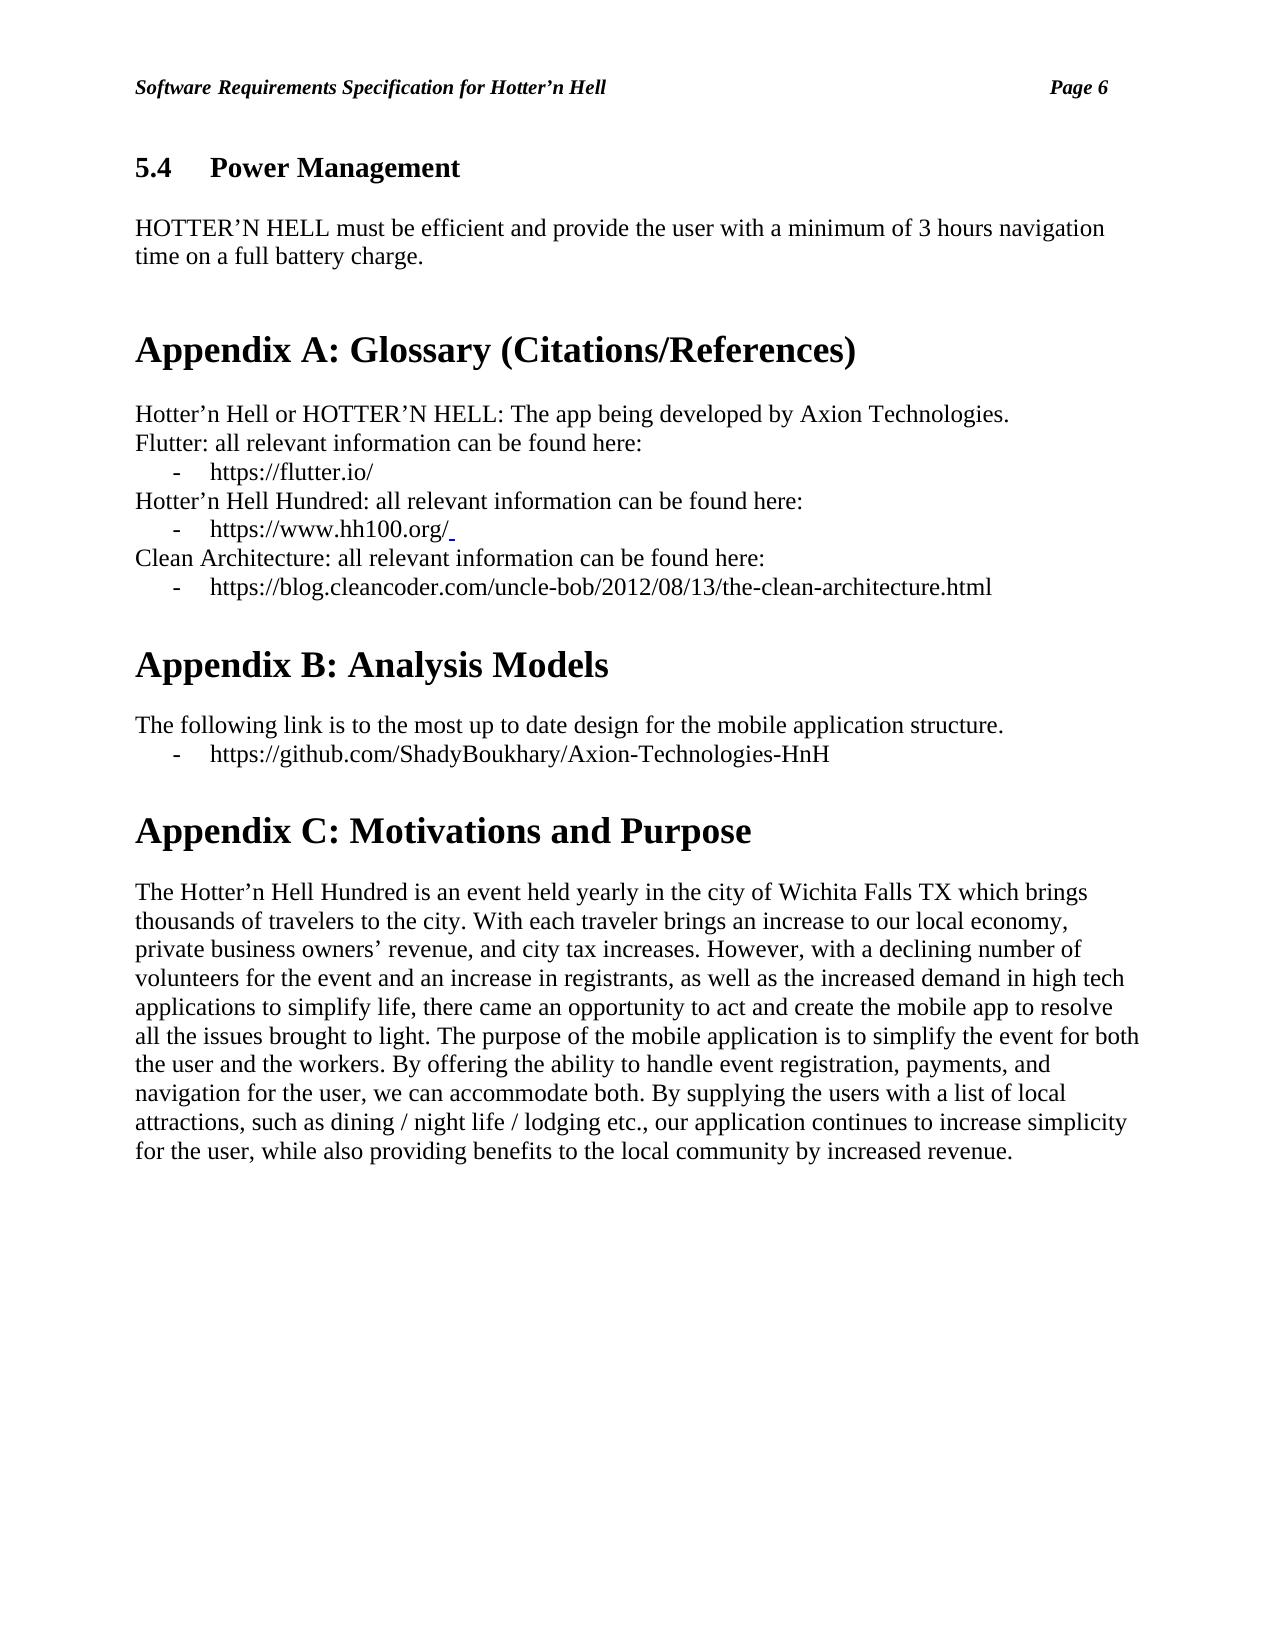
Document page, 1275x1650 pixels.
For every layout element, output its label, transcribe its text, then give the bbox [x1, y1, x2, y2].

text The Hotter’n Hell Hundred is an event held yearly in the city of Wichita Falls TX which brings thousands of travelers to the city. With each traveler brings an increase to our local economy, private business owners’ revenue, and city tax increases. However, with a declining number of volunteers for the event and an increase in registrants, as well as the increased demand in high tech applications to simplify life, there came an opportunity to act and create the mobile app to resolve all the issues brought to light. The purpose of the mobile application is to simplify the event for both the user and the workers. By offering the ability to handle event registration, payments, and navigation for the user, we can accommodate both. By supplying the users with a list of local attractions, such as dining / night life / lodging etc., our application continues to increase simplicity for the user, while also providing benefits to the local community by increased revenue. [135, 877, 1140, 1164]
list https://github.com/ShadyBoukhary/Axion-Technologies-HnH [172, 739, 1140, 768]
text The following link is to the most up to date design for the mobile application structure. [135, 710, 1140, 739]
list https://flutter.io/ [172, 457, 1140, 486]
text Hotter’n Hell or HOTTER’N HELL: The app being developed by Axion Technologies. [135, 399, 1140, 428]
text Appendix C: Motivations and Purpose [135, 809, 1140, 852]
subtitle Power Management [135, 150, 1140, 183]
text Hotter’n Hell Hundred: all relevant information can be found here: [135, 486, 1140, 514]
text Appendix A: Glossary (Citations/References) [135, 328, 1140, 371]
text HOTTER’N HELL must be efficient and provide the user with a minimum of 3 hours navigation time on a full battery charge. [135, 213, 1140, 270]
text Appendix B: Analysis Models [135, 642, 1140, 685]
list https://www.hh100.org/ [172, 514, 1140, 543]
text Flutter: all relevant information can be found here: [135, 428, 1140, 457]
list https://blog.cleancoder.com/uncle-bob/2012/08/13/the-clean-architecture.html [172, 572, 1140, 601]
text Clean Architecture: all relevant information can be found here: [135, 543, 1140, 572]
